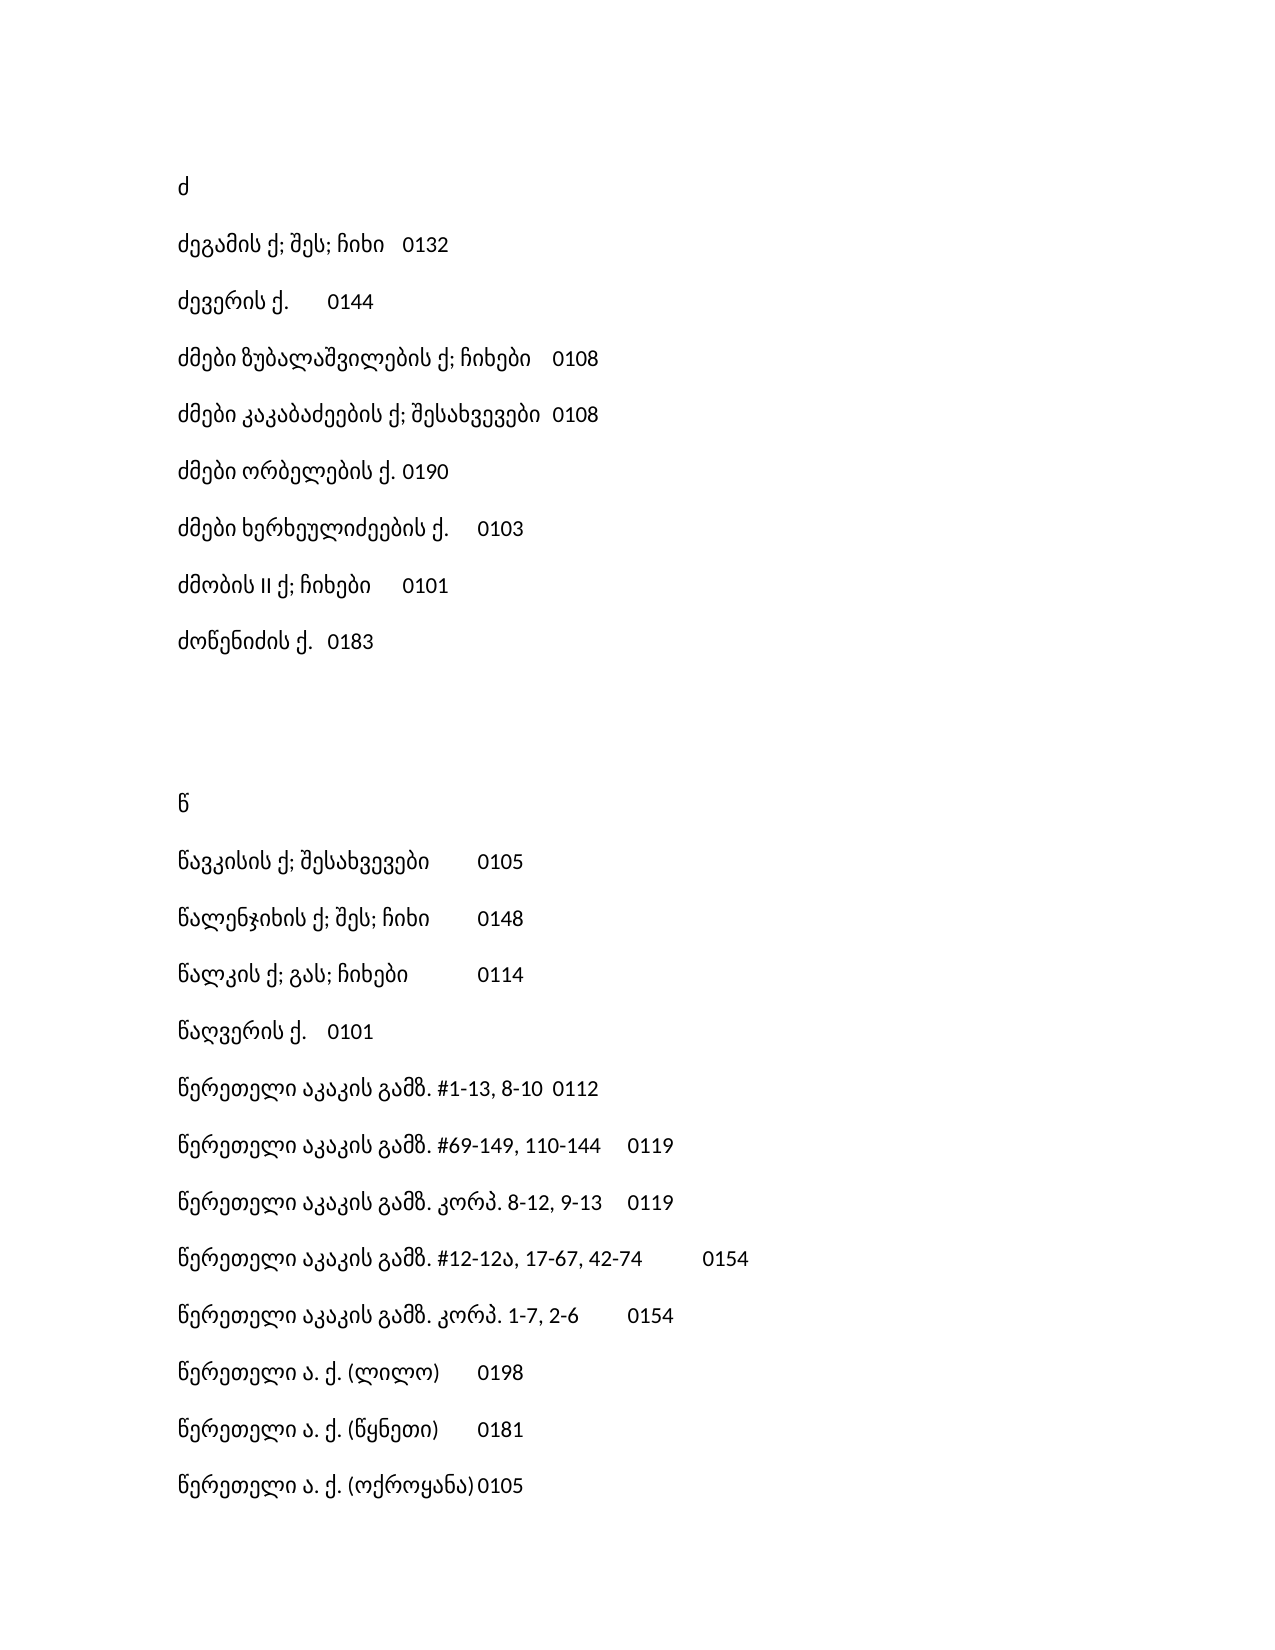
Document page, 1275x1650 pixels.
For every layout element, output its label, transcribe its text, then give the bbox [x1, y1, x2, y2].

text წერეთელი აკაკის გამზ. #69-149, 110-144 0119 [177, 1129, 1186, 1160]
text ძმობის II ქ; ჩიხები 0101 [177, 568, 1186, 600]
text ძოწენიძის ქ. 0183 [177, 625, 1186, 657]
text წერეთელი აკაკის გამზ. #1-13, 8-10 0112 [177, 1072, 1186, 1103]
text წალკის ქ; გას; ჩიხები 0114 [177, 958, 1186, 990]
text ძმები ხერხეულიძეების ქ. 0103 [177, 512, 1186, 543]
text წერეთელი ა. ქ. (ლილო) 0198 [177, 1356, 1186, 1387]
text ძმები კაკაბაძეების ქ; შესახვევები 0108 [177, 398, 1186, 429]
text წერეთელი აკაკის გამზ. კორპ. 1-7, 2-6 0154 [177, 1299, 1186, 1330]
text წალენჯიხის ქ; შეს; ჩიხი 0148 [177, 902, 1186, 933]
text წერეთელი ა. ქ. (წყნეთი) 0181 [177, 1413, 1186, 1444]
text წაღვერის ქ. 0101 [177, 1015, 1186, 1046]
text ძევერის ქ. 0144 [177, 285, 1186, 316]
text ძმები ორბელების ქ. 0190 [177, 455, 1186, 486]
text წერეთელი ა. ქ. (ოქროყანა) 0105 [177, 1469, 1186, 1501]
text ძმები ზუბალაშვილების ქ; ჩიხები 0108 [177, 341, 1186, 373]
text ძ [177, 171, 1186, 202]
text წერეთელი აკაკის გამზ. #12-12ა, 17-67, 42-74 0154 [177, 1242, 1186, 1273]
text წერეთელი აკაკის გამზ. კორპ. 8-12, 9-13 0119 [177, 1186, 1186, 1217]
text წ [177, 788, 1186, 819]
text წავკისის ქ; შესახვევები 0105 [177, 845, 1186, 876]
text ძეგამის ქ; შეს; ჩიხი 0132 [177, 228, 1186, 259]
